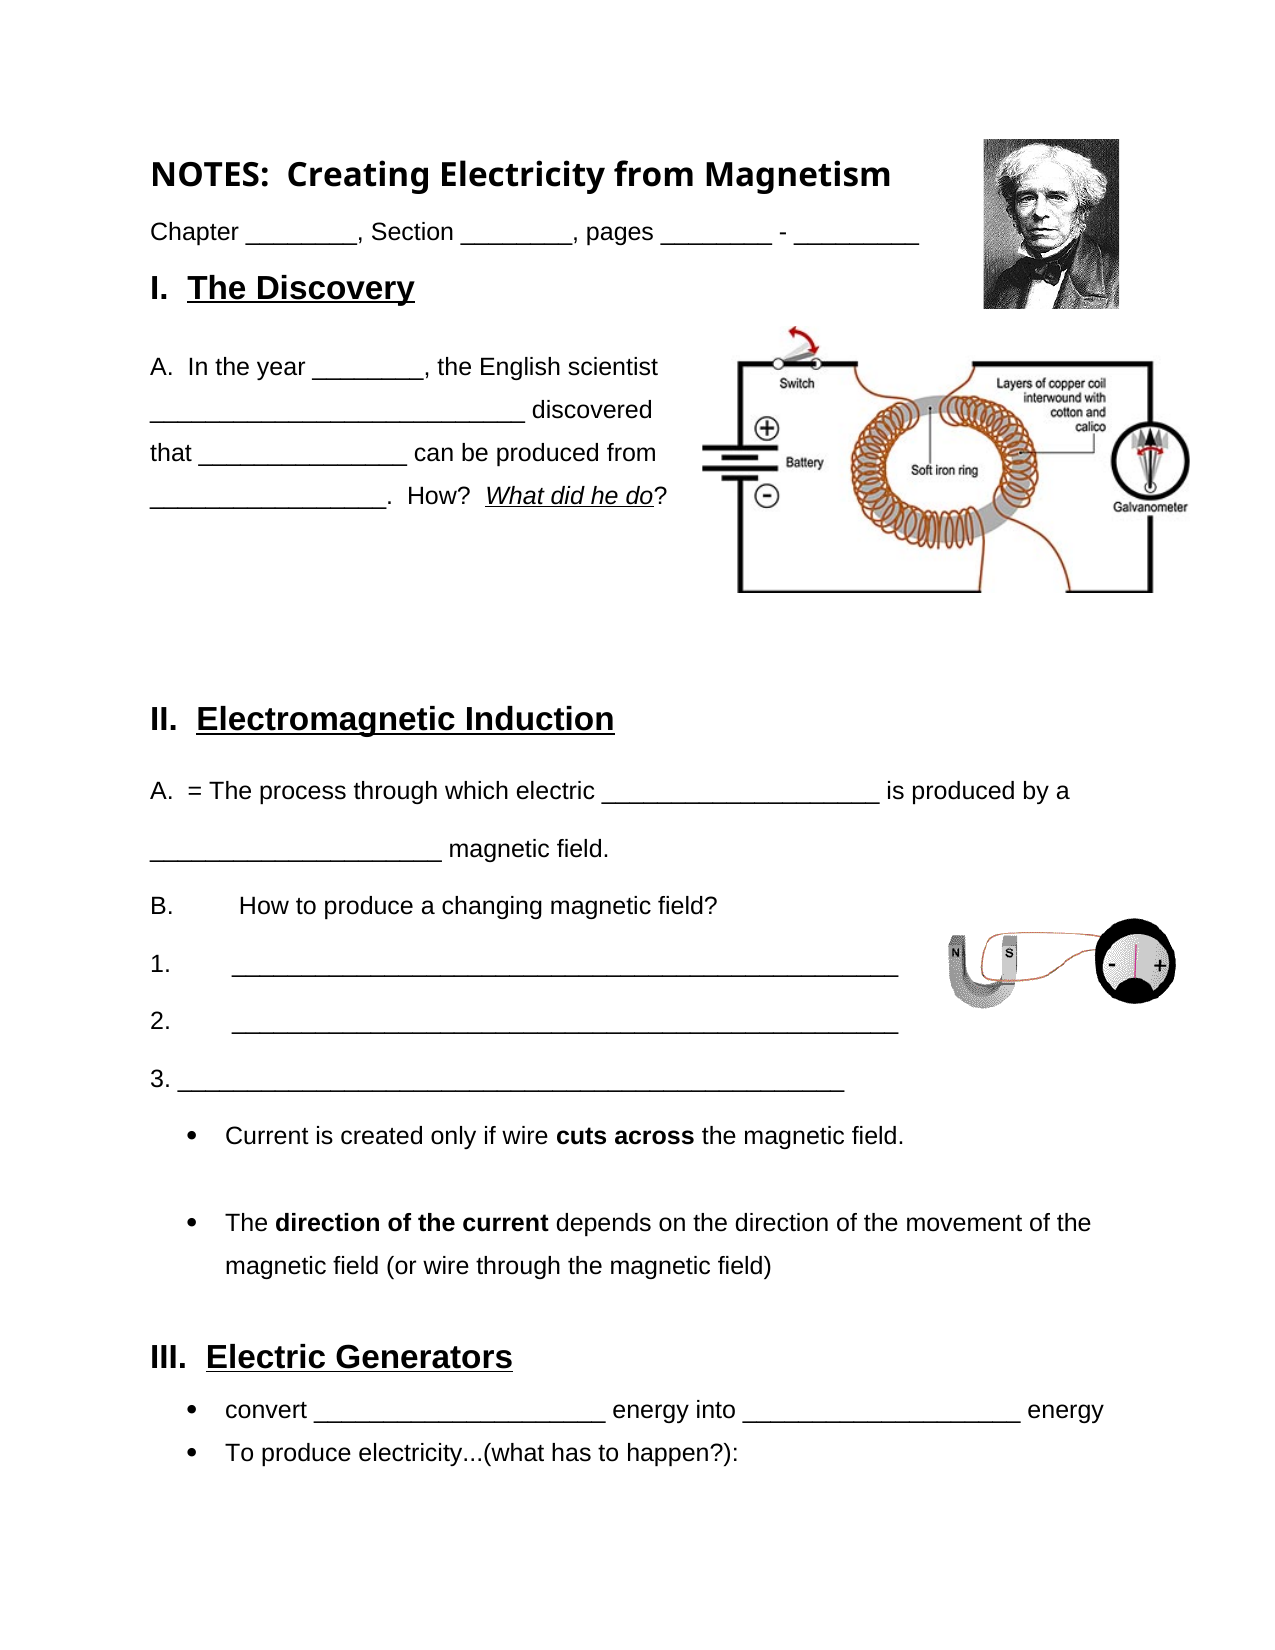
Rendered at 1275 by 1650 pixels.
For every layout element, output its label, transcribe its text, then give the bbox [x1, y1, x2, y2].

text A. In the year ________, the English scientist ___________________________ discovered that _______________ can be produced from _________________. How? What did he do? [150, 352, 702, 510]
picture [702, 326, 1190, 593]
text A. = The process through which electric ____________________ is produced by a _____________________ magnetic field. [150, 776, 1125, 862]
text 3. ________________________________________________ [150, 1064, 1125, 1092]
list The direction of the current depends on the direction of the movement of the magnetic field (or wire through the magnetic field) [187, 1208, 1125, 1279]
picture [983, 139, 1120, 309]
text I. The Discovery [150, 268, 983, 306]
list Current is created only if wire cuts across the magnetic field. [187, 1121, 1125, 1150]
list To produce electricity...(what has to happen?): [187, 1438, 1125, 1467]
text Chapter ________, Section ________, pages ________ - _________ [150, 217, 983, 246]
list ________________________________________________ [150, 1006, 908, 1035]
list How to produce a changing magnetic field? [150, 891, 908, 920]
list convert _____________________ energy into ____________________ energy [187, 1395, 1125, 1423]
picture [908, 853, 1190, 1047]
text III. Electric Generators [150, 1337, 1125, 1376]
list ________________________________________________ [150, 949, 908, 977]
text II. Electromagnetic Induction [150, 699, 1125, 738]
text NOTES: Creating Electricity from Magnetism [150, 150, 983, 196]
